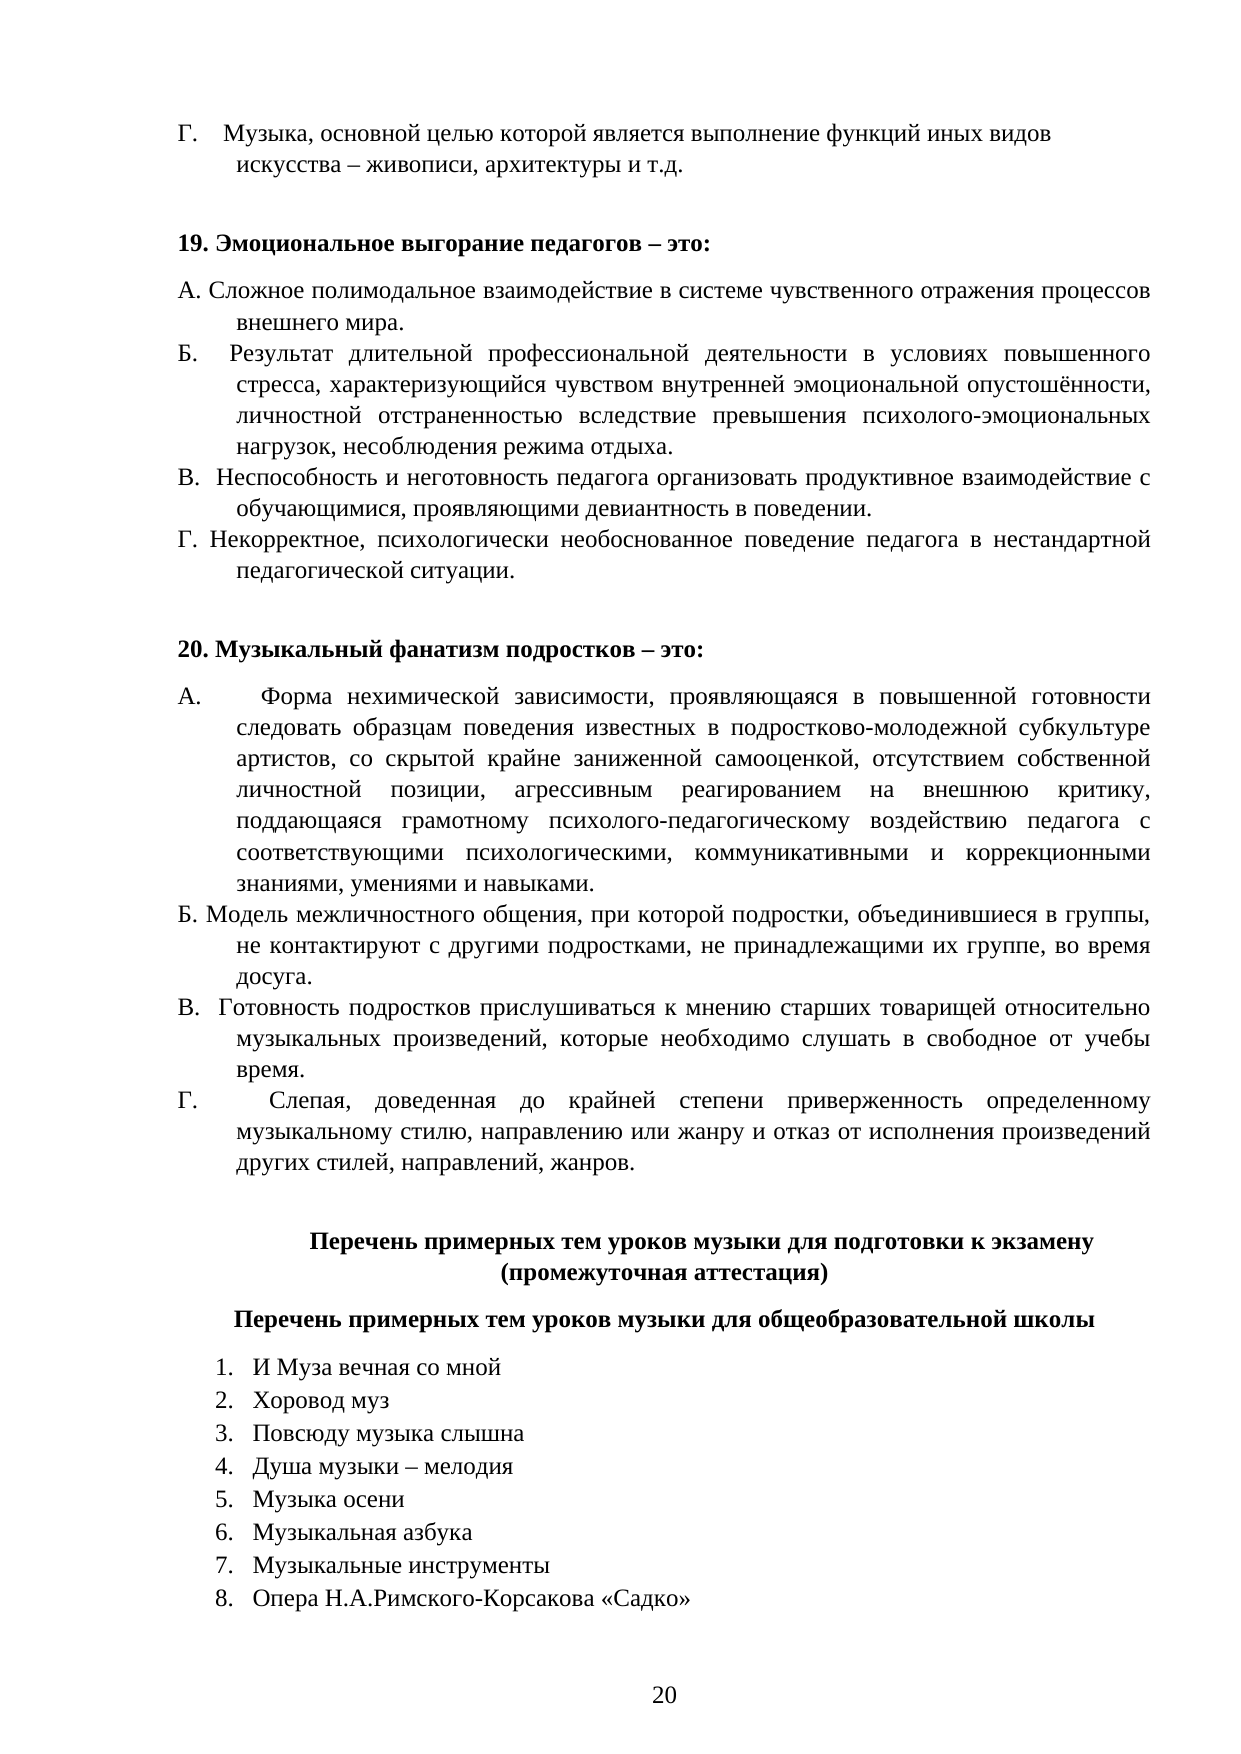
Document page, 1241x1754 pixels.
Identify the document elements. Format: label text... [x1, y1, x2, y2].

text 19. Эмоциональное выгорание педагогов – это: [177, 228, 1152, 257]
list Повсюду музыка слышна [215, 1418, 1152, 1447]
text 20. Музыкальный фанатизм подростков – это: [177, 634, 1152, 662]
text Б. Модель межличностного общения, при которой подростки, объединившиеся в группы, не контактируют с другими подростками, не принадлежащими их группе, во время досуга. [177, 899, 1152, 989]
list Хоровод муз [215, 1385, 1152, 1414]
text А. Форма нехимической зависимости, проявляющаяся в повышенной готовности следовать образцам поведения известных в подростково-молодежной субкультуре артистов, со скрытой крайне заниженной самооценкой, отсутствием собственной личностной позиции, агрессивным реагированием на внешнюю критику, поддающаяся грамотному психолого-педагогическому воздействию педагога с соответствующими психологическими, коммуникативными и коррекционными знаниями, умениями и навыками. [177, 681, 1152, 896]
text Перечень примерных тем уроков музыки для общеобразовательной школы [177, 1304, 1152, 1333]
text В. Готовность подростков прислушиваться к мнению старших товарищей относительно музыкальных произведений, которые необходимо слушать в свободное от учебы время. [177, 992, 1152, 1083]
list Музыкальная азбука [215, 1517, 1152, 1546]
list Музыка осени [215, 1484, 1152, 1513]
text В. Неспособность и неготовность педагога организовать продуктивное взаимодействие с обучающимися, проявляющими девиантность в поведении. [177, 462, 1152, 522]
text Г. Музыка, основной целью которой является выполнение функций иных видов искусства – живописи, архитектуры и т.д. [177, 118, 1152, 178]
text А. Сложное полимодальное взаимодействие в системе чувственного отражения процессов внешнего мира. [177, 276, 1152, 335]
text Г. Слепая, доведенная до крайней степени приверженность определенному музыкальному стилю, направлению или жанру и отказ от исполнения произведений других стилей, направлений, жанров. [177, 1085, 1152, 1176]
text Б. Результат длительной профессиональной деятельности в условиях повышенного стресса, характеризующийся чувством внутренней эмоциональной опустошённости, личностной отстраненностью вследствие превышения психолого-эмоциональных нагрузок, несоблюдения режима отдыха. [177, 338, 1152, 459]
list Душа музыки – мелодия [215, 1451, 1152, 1480]
list Опера Н.А.Римского-Корсакова «Садко» [215, 1583, 1152, 1612]
text Г. Некорректное, психологически необоснованное поведение педагога в нестандартной педагогической ситуации. [177, 524, 1152, 584]
text Перечень примерных тем уроков музыки для подготовки к экзамену (промежуточная аттестация) [177, 1226, 1152, 1286]
list И Муза вечная со мной [215, 1352, 1152, 1381]
list Музыкальные инструменты [215, 1550, 1152, 1579]
